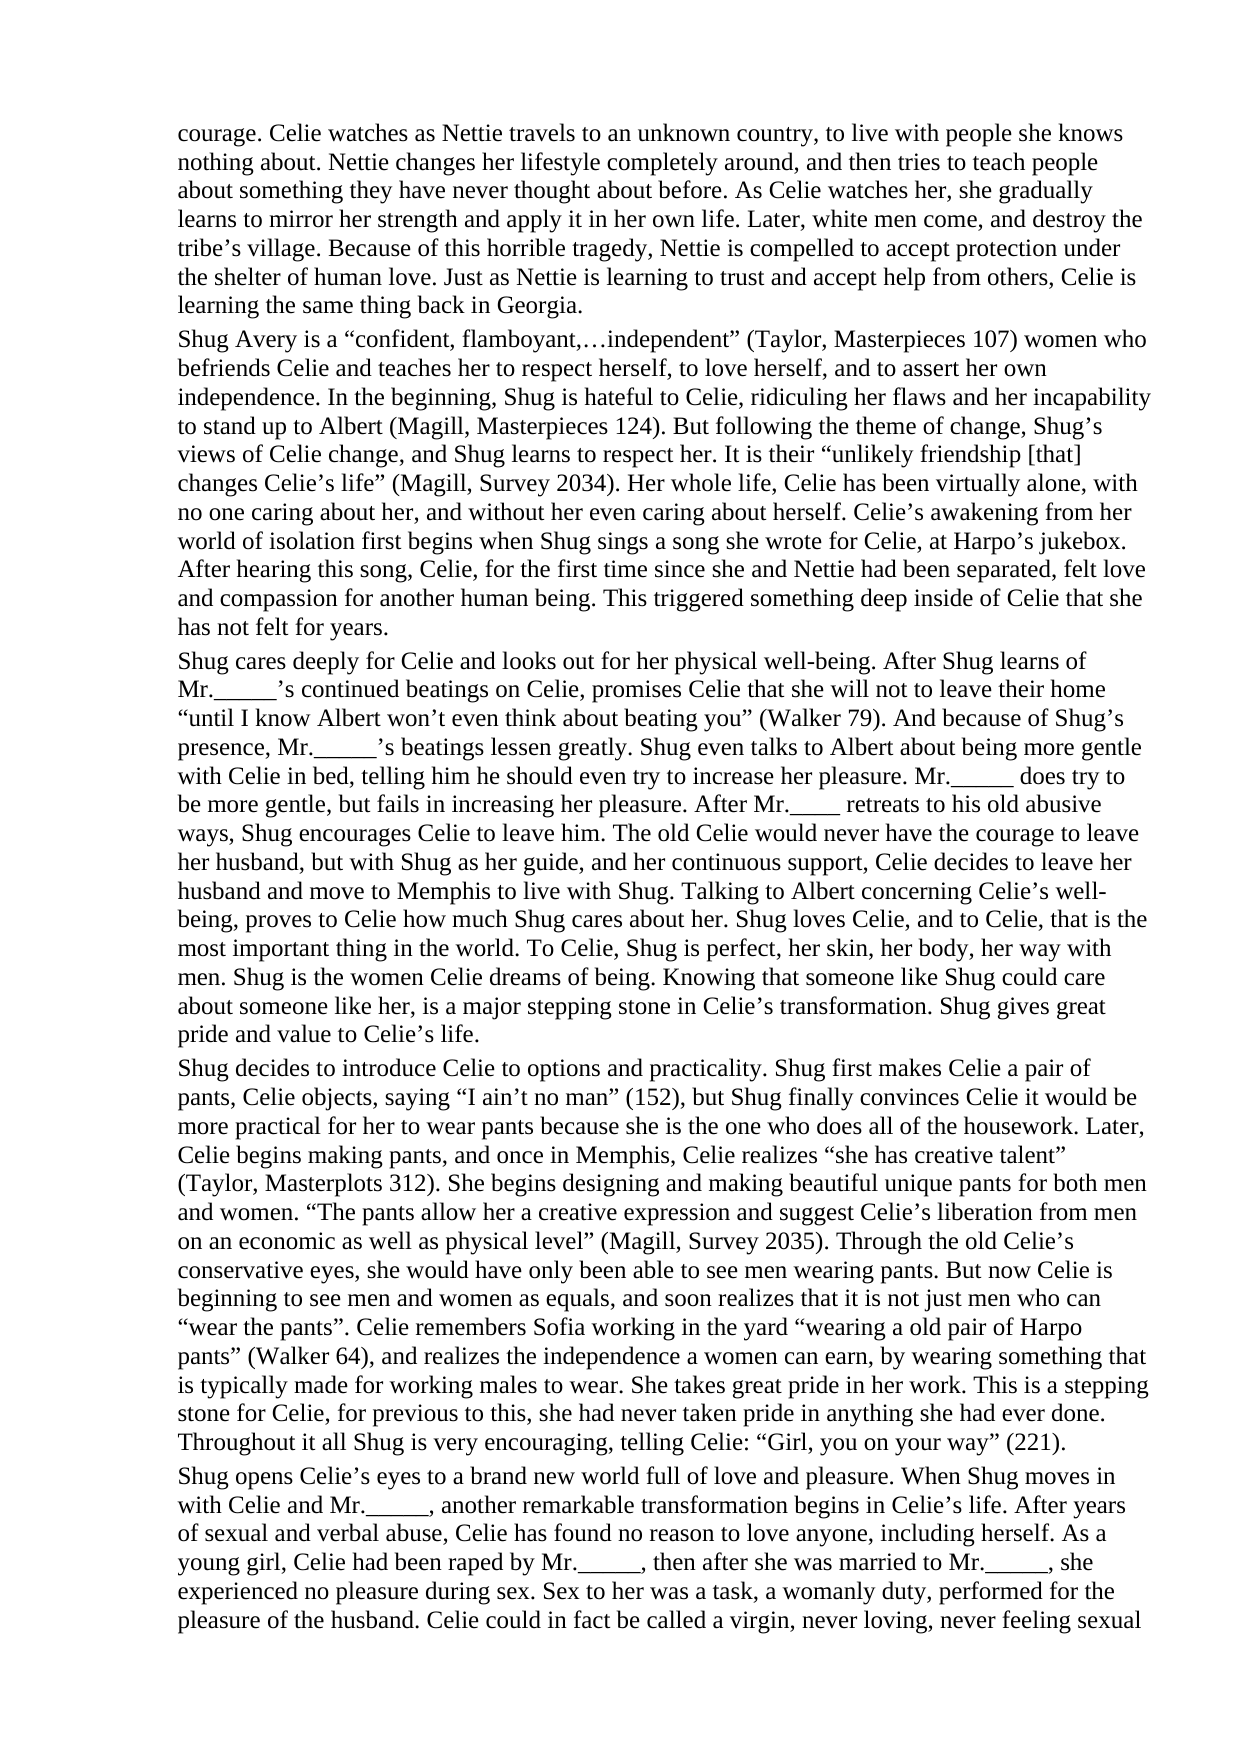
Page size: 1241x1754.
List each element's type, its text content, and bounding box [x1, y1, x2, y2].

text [177, 1461, 1152, 1633]
text Shug decides to introduce Celie to options and practicality. Shug first makes Celie a pair of pants, Celie objects, saying “I ain’t no man” (152), but Shug finally convinces Celie it would be more practical for her to wear pants because she is the one who does all of the housework. Later, Celie begins making pants, and once in Memphis, Celie realizes “she has creative talent” (Taylor, Masterplots 312). She begins designing and making beautiful unique pants for both men and women. “The pants allow her a creative expression and suggest Celie’s liberation from men on an economic as well as physical level” (Magill, Survey 2035). Through the old Celie’s conservative eyes, she would have only been able to see men wearing pants. But now Celie is beginning to see men and women as equals, and soon realizes that it is not just men who can “wear the pants”. Celie remembers Sofia working in the yard “wearing a old pair of Harpo pants” (Walker 64), and realizes the independence a women can earn, by wearing something that is typically made for working males to wear. She takes great pride in her work. This is a stepping stone for Celie, for previous to this, she had never taken pride in anything she had ever done. Throughout it all Shug is very encouraging, telling Celie: “Girl, you on your way” (221). [177, 1053, 1152, 1456]
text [177, 118, 1152, 319]
text Shug cares deeply for Celie and looks out for her physical well-being. After Shug learns of Mr._____’s continued beatings on Celie, promises Celie that she will not to leave their home “until I know Albert won’t even think about beating you” (Walker 79). And because of Shug’s presence, Mr._____’s beatings lessen greatly. Shug even talks to Albert about being more gentle with Celie in bed, telling him he should even try to increase her pleasure. Mr._____ does try to be more gentle, but fails in increasing her pleasure. After Mr.____ retreats to his old abusive ways, Shug encourages Celie to leave him. The old Celie would never have the courage to leave her husband, but with Shug as her guide, and her continuous support, Celie decides to leave her husband and move to Memphis to live with Shug. Talking to Albert concerning Celie’s well-being, proves to Celie how much Shug cares about her. Shug loves Celie, and to Celie, that is the most important thing in the world. To Celie, Shug is perfect, her skin, her body, her way with men. Shug is the women Celie dreams of being. Knowing that someone like Shug could care about someone like her, is a major stepping stone in Celie’s transformation. Shug gives great pride and value to Celie’s life. [177, 646, 1152, 1048]
text Shug Avery is a “confident, flamboyant,…independent” (Taylor, Masterpieces 107) women who befriends Celie and teaches her to respect herself, to love herself, and to assert her own independence. In the beginning, Shug is hateful to Celie, ridiculing her flaws and her incapability to stand up to Albert (Magill, Masterpieces 124). But following the theme of change, Shug’s views of Celie change, and Shug learns to respect her. It is their “unlikely friendship [that] changes Celie’s life” (Magill, Survey 2034). Her whole life, Celie has been virtually alone, with no one caring about her, and without her even caring about herself. Celie’s awakening from her world of isolation first begins when Shug sings a song she wrote for Celie, at Harpo’s jukebox. After hearing this song, Celie, for the first time since she and Nettie had been separated, felt love and compassion for another human being. This triggered something deep inside of Celie that she has not felt for years. [177, 324, 1152, 641]
